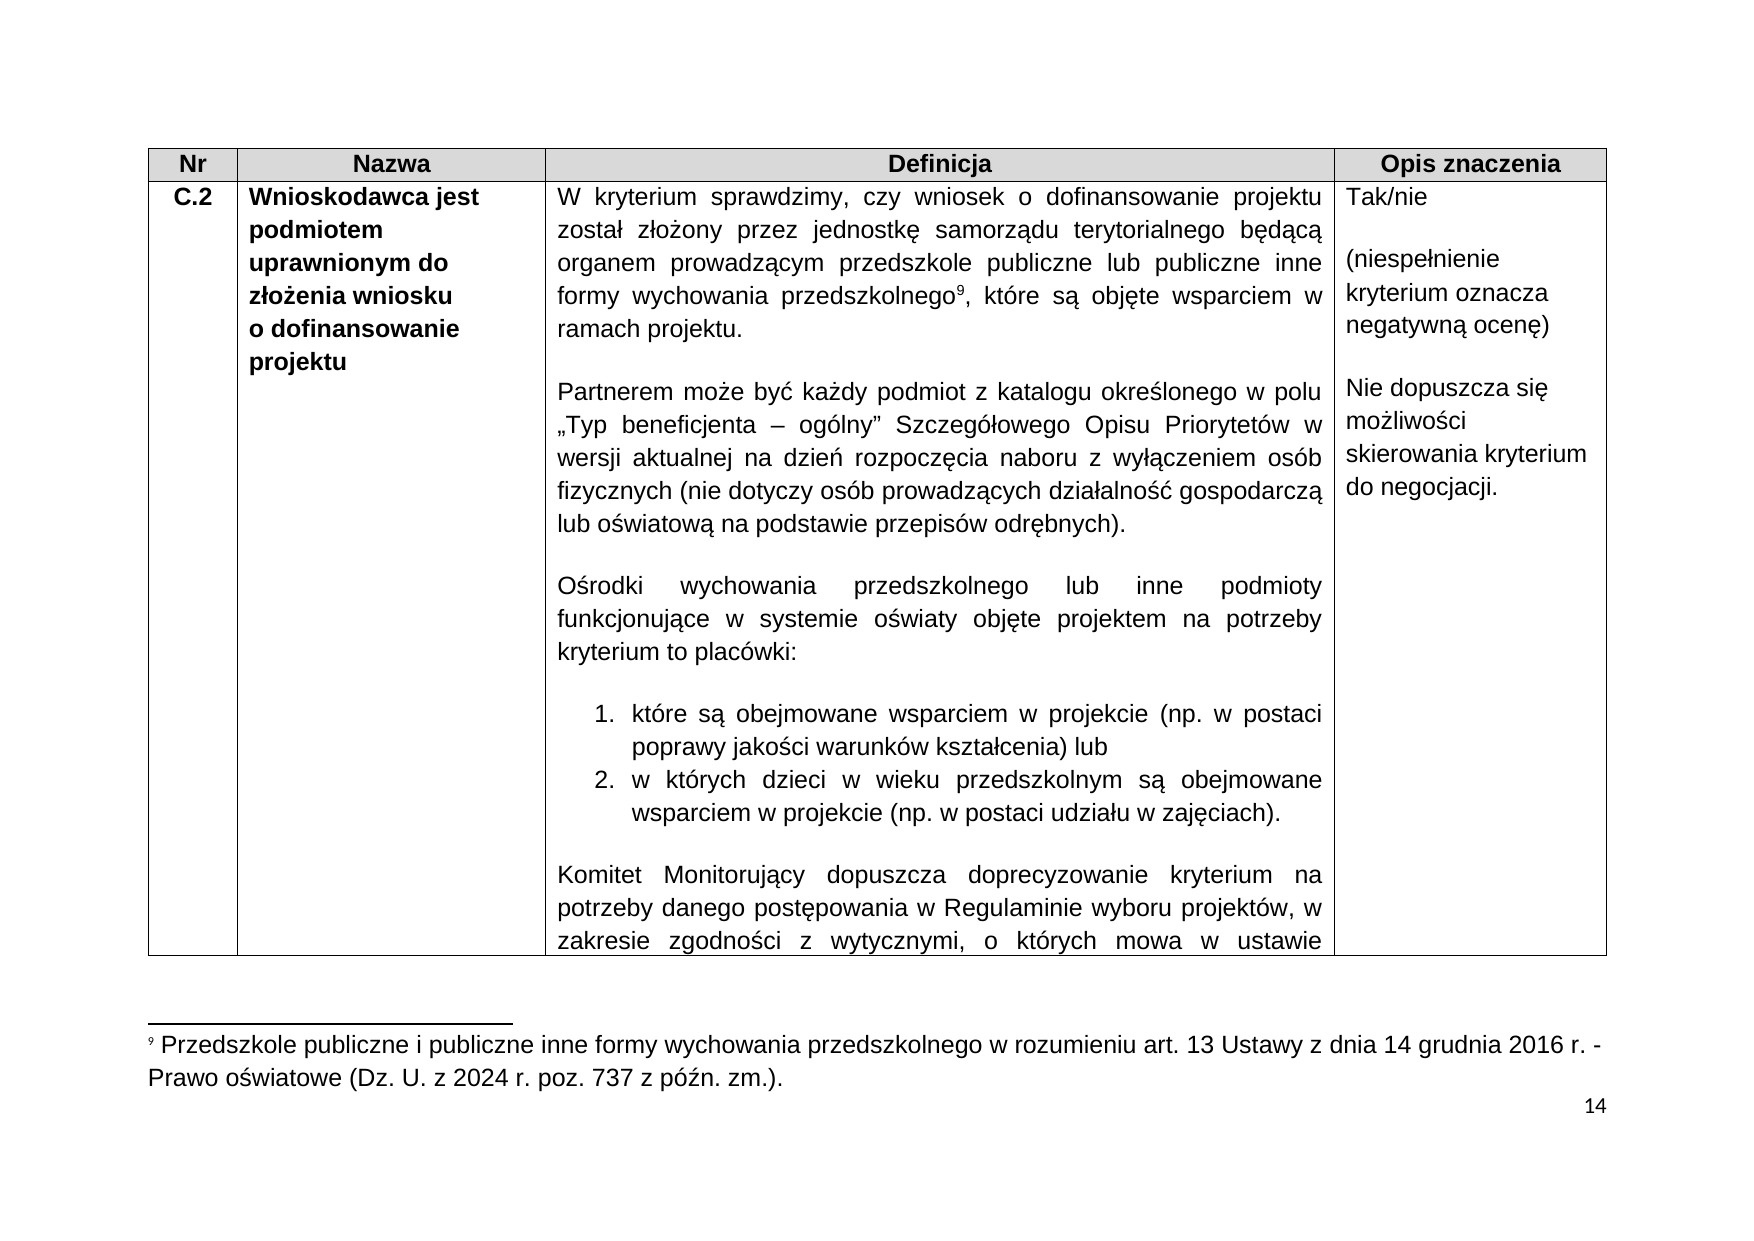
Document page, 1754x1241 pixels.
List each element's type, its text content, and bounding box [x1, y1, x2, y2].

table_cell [1335, 182, 1606, 955]
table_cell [546, 182, 1334, 955]
table_header Opis znaczenia [1335, 149, 1606, 181]
table_header Nr [149, 149, 237, 181]
table_cell C.2 [149, 182, 237, 955]
table_header Nazwa [238, 149, 545, 181]
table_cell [238, 182, 545, 955]
table_header Definicja [546, 149, 1334, 181]
